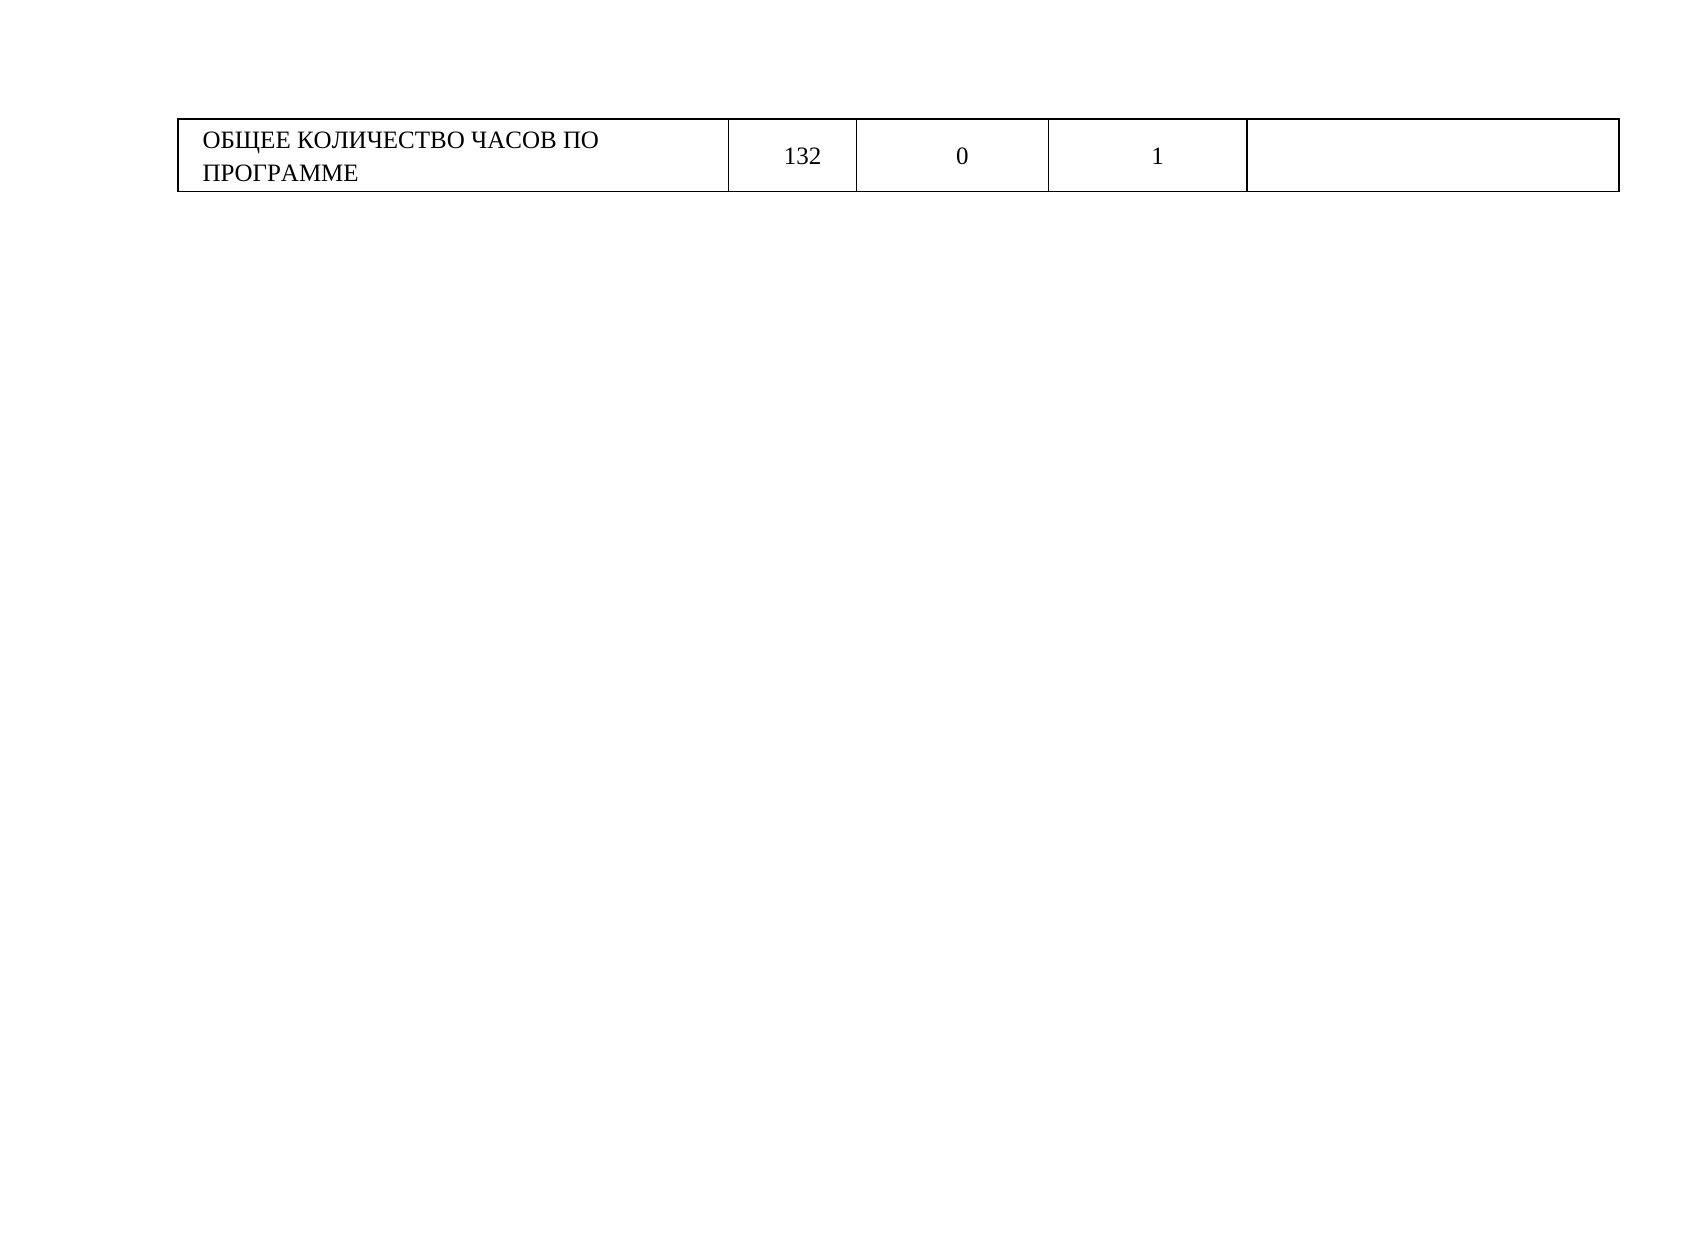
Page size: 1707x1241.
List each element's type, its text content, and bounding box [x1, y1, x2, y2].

table_cell ОБЩЕЕ КОЛИЧЕСТВО ЧАСОВ ПО ПРОГРАММЕ [179, 120, 728, 191]
table_cell 0 [857, 120, 1048, 191]
table_cell 132 [729, 120, 856, 191]
table_cell [1248, 120, 1618, 191]
table_cell 1 [1049, 120, 1246, 191]
